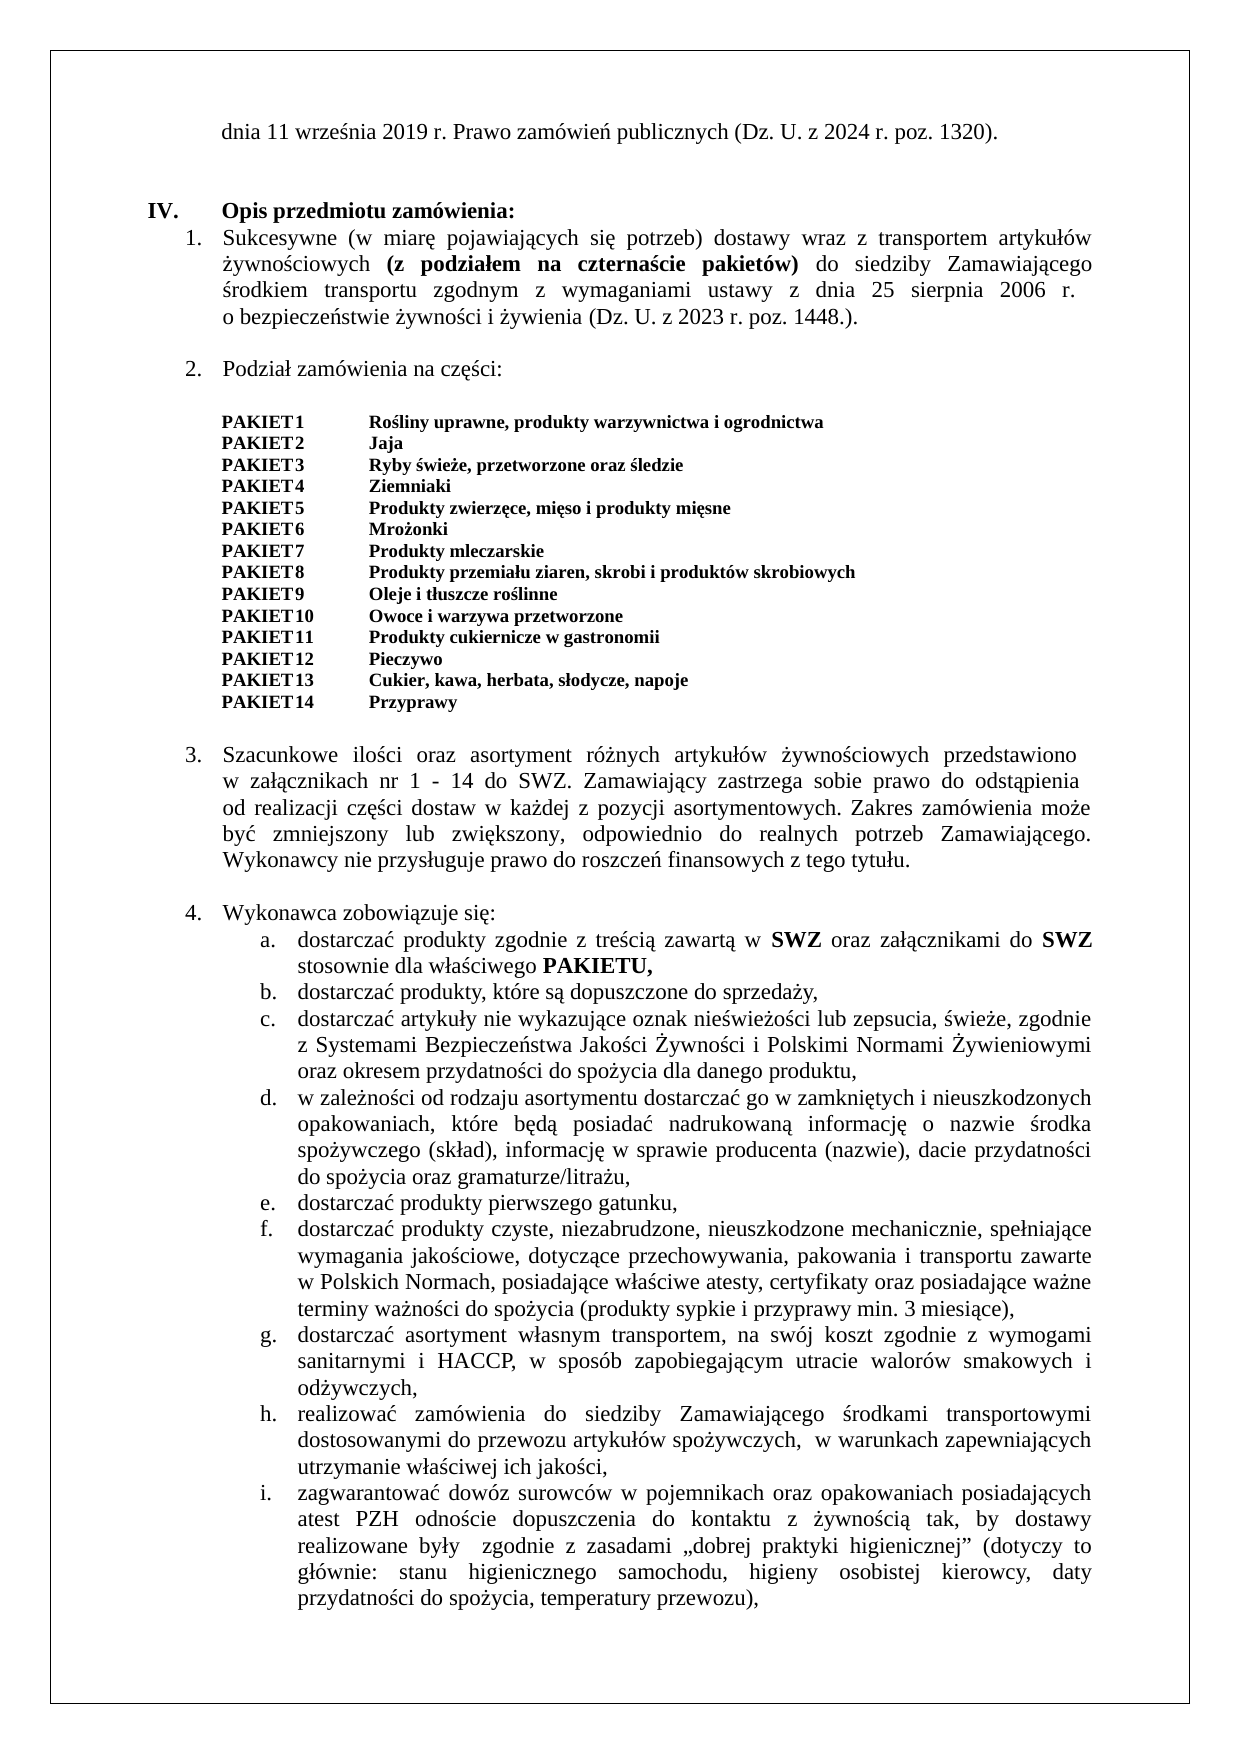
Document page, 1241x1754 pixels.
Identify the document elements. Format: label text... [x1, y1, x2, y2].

text PAKIET 3 Ryby świeże, przetworzone oraz śledzie [221, 454, 1093, 475]
list dostarczać produkty, które są dopuszczone do sprzedaży, [260, 978, 1093, 1005]
text PAKIET 5 Produkty zwierzęce, mięso i produkty mięsne [221, 497, 1093, 518]
text PAKIET 9 Oleje i tłuszcze roślinne [221, 583, 1093, 604]
list dostarczać artykuły nie wykazujące oznak nieświeżości lub zepsucia, świeże, zgodnie z Systemami Bezpieczeństwa Jakości Żywności i Polskimi Normami Żywieniowymi oraz okresem przydatności do spożycia dla danego produktu, [260, 1005, 1093, 1084]
list dostarczać asortyment własnym transportem, na swój koszt zgodnie z wymogami sanitarnymi i HACCP, w sposób zapobiegającym utracie walorów smakowych i odżywczych, [260, 1321, 1093, 1400]
text PAKIET 8 Produkty przemiału ziaren, skrobi i produktów skrobiowych [221, 561, 1093, 583]
text PAKIET 2 Jaja [221, 432, 1093, 454]
list Podział zamówienia na części: [185, 355, 1093, 382]
list w zależności od rodzaju asortymentu dostarczać go w zamkniętych i nieuszkodzonych opakowaniach, które będą posiadać nadrukowaną informację o nazwie środka spożywczego (skład), informację w sprawie producenta (nazwie), dacie przydatności do spożycia oraz gramaturze/litrażu, [260, 1084, 1093, 1189]
list Szacunkowe ilości oraz asortyment różnych artykułów żywnościowych przedstawiono w załącznikach nr 1 - 14 do SWZ. Zamawiający zastrzega sobie prawo do odstąpienia od realizacji części dostaw w każdej z pozycji asortymentowych. Zakres zamówienia może być zmniejszony lub zwiększony, odpowiednio do realnych potrzeb Zamawiającego. Wykonawcy nie przysługuje prawo do roszczeń finansowych z tego tytułu. [185, 741, 1093, 873]
text PAKIET 1 Rośliny uprawne, produkty warzywnictwa i ogrodnictwa [221, 411, 1093, 432]
list dostarczać produkty zgodnie z treścią zawartą w SWZ oraz załącznikami do SWZ stosownie dla właściwego PAKIETU, [260, 926, 1093, 978]
text PAKIET 12 Pieczywo [221, 648, 1093, 669]
text PAKIET 4 Ziemniaki [221, 475, 1093, 497]
text PAKIET 11 Produkty cukiernicze w gastronomii [221, 626, 1093, 648]
list dostarczać produkty pierwszego gatunku, [260, 1189, 1093, 1216]
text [221, 118, 1093, 144]
list zagwarantować dowóz surowców w pojemnikach oraz opakowaniach posiadających atest PZH odnoście dopuszczenia do kontaktu z żywnością tak, by dostawy realizowane były zgodnie z zasadami „dobrej praktyki higienicznej” (dotyczy to głównie: stanu higienicznego samochodu, higieny osobistej kierowcy, daty przydatności do spożycia, temperatury przewozu), [260, 1479, 1093, 1611]
text PAKIET 6 Mrożonki [221, 518, 1093, 540]
list Sukcesywne (w miarę pojawiających się potrzeb) dostawy wraz z transportem artykułów żywnościowych (z podziałem na czternaście pakietów) do siedziby Zamawiającego środkiem transportu zgodnym z wymaganiami ustawy z dnia 25 sierpnia 2006 r. o bezpieczeństwie żywności i żywienia (Dz. U. z 2023 r. poz. 1448.). [185, 224, 1093, 329]
list Wykonawca zobowiązuje się: [185, 899, 1093, 926]
list dostarczać produkty czyste, niezabrudzone, nieuszkodzone mechanicznie, spełniające wymagania jakościowe, dotyczące przechowywania, pakowania i transportu zawarte w Polskich Normach, posiadające właściwe atesty, certyfikaty oraz posiadające ważne terminy ważności do spożycia (produkty sypkie i przyprawy min. 3 miesiące), [260, 1216, 1093, 1321]
text PAKIET 14 Przyprawy [221, 691, 1093, 712]
list Opis przedmiotu zamówienia: [147, 197, 1093, 224]
list realizować zamówienia do siedziby Zamawiającego środkami transportowymi dostosowanymi do przewozu artykułów spożywczych, w warunkach zapewniających utrzymanie właściwej ich jakości, [260, 1400, 1093, 1479]
text PAKIET 10 Owoce i warzywa przetworzone [221, 604, 1093, 626]
text PAKIET 7 Produkty mleczarskie [221, 540, 1093, 561]
text PAKIET 13 Cukier, kawa, herbata, słodycze, napoje [221, 669, 1093, 691]
